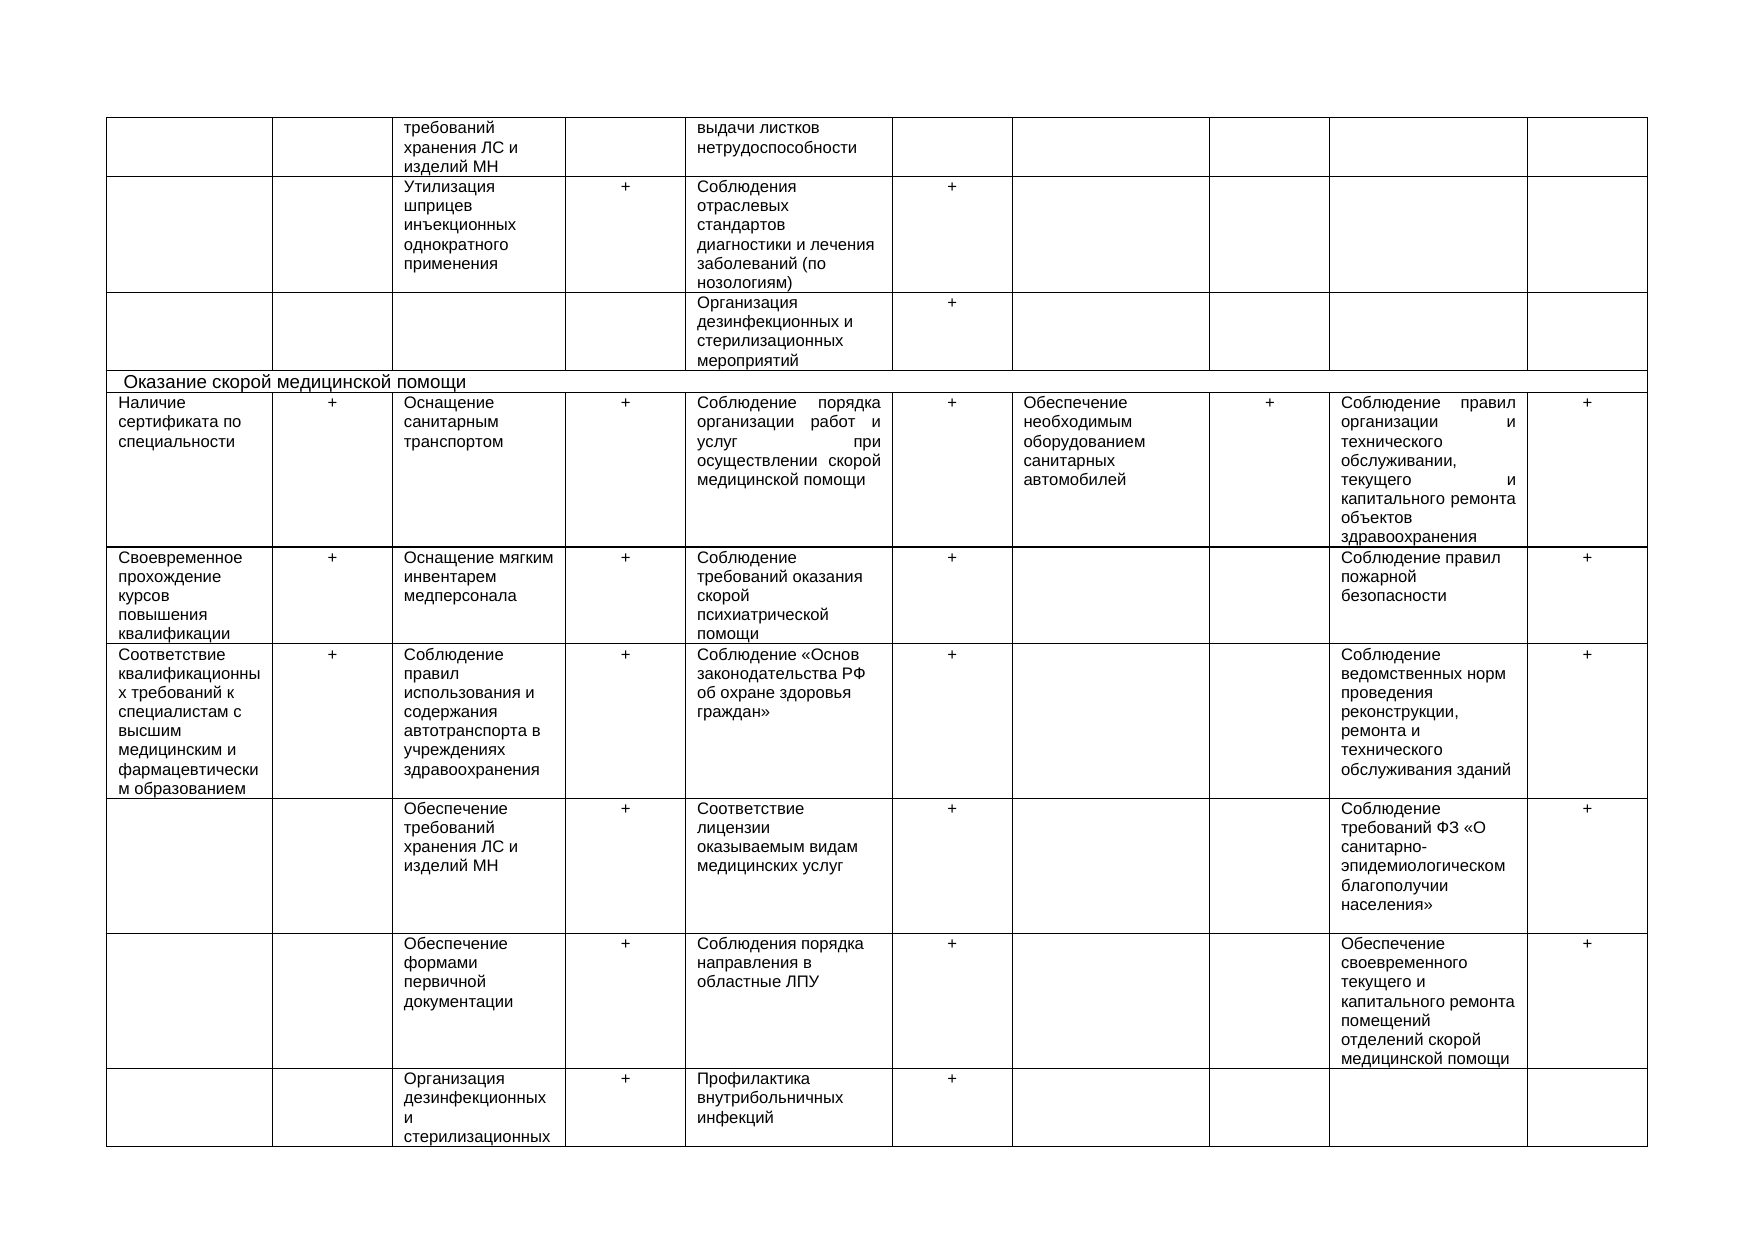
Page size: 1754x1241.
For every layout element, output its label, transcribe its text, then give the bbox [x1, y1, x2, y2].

table_cell + [1210, 393, 1329, 546]
table_cell [1330, 118, 1527, 176]
table_cell [273, 177, 392, 292]
table_cell [1528, 1069, 1647, 1146]
table_cell [393, 293, 565, 369]
table_cell [107, 1069, 272, 1146]
table_cell + [893, 1069, 1012, 1146]
table_cell + [566, 799, 685, 933]
table_cell [273, 934, 392, 1068]
table_cell Своевременное прохождение курсов повышения квалификации [107, 548, 272, 643]
table_cell [1210, 293, 1329, 369]
table_cell Наличие сертификата по специальности [107, 393, 272, 546]
table_cell + [893, 293, 1012, 369]
table_cell [1330, 1069, 1527, 1146]
table_cell [1210, 548, 1329, 643]
table_cell [1528, 293, 1647, 369]
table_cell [686, 1069, 892, 1146]
table_cell Оказание скорой медицинской помощи [107, 371, 1647, 392]
table_cell [1013, 293, 1209, 369]
table_cell [1013, 799, 1209, 933]
table_cell + [893, 393, 1012, 546]
table_cell Соответствие квалификационных требований к специалистам с высшим медицинским и фармацевтическим образованием [107, 644, 272, 798]
table_cell + [566, 934, 685, 1068]
table_cell [1528, 118, 1647, 176]
table_cell [1528, 177, 1647, 292]
table_cell Соблюдения отраслевых стандартов диагностики и лечения заболеваний (по нозологиям) [686, 177, 892, 292]
table_cell Оснащение мягким инвентарем медперсонала [393, 548, 565, 643]
table_cell [107, 293, 272, 369]
table_cell [566, 293, 685, 369]
table_cell + [566, 118, 685, 176]
table_cell Соблюдение правил пожарной безопасности [1330, 548, 1527, 643]
table_cell Обеспечение необходимым оборудованием санитарных автомобилей [1013, 393, 1209, 546]
table_cell + [566, 393, 685, 546]
table_cell Обеспечение формами первичной документации [393, 934, 565, 1068]
table_cell [1013, 548, 1209, 643]
table_cell [1210, 644, 1329, 798]
table_cell + [566, 644, 685, 798]
table_cell [273, 118, 392, 176]
table_cell + [893, 644, 1012, 798]
table_cell + [566, 1069, 685, 1146]
table_cell Соблюдения порядка направления в областные ЛПУ [686, 934, 892, 1068]
table_cell + [893, 934, 1012, 1068]
table_cell Обеспечение своевременного текущего и капитального ремонта помещений отделений скорой медицинской помощи [1330, 934, 1527, 1068]
table_cell [273, 1069, 392, 1146]
table_cell + [893, 177, 1012, 292]
table_cell Соблюдение правил использования и содержания автотранспорта в учреждениях здравоохранения [393, 644, 565, 798]
table_cell Обеспечение требований хранения ЛС и изделий МН [393, 799, 565, 933]
table_cell + [893, 548, 1012, 643]
table_cell + [273, 393, 392, 546]
table_cell Соблюдение ведомственных норм проведения реконструкции, ремонта и технического обслуживания зданий [1330, 644, 1527, 798]
table_cell [1013, 934, 1209, 1068]
table_cell [1013, 1069, 1209, 1146]
table_cell [1013, 177, 1209, 292]
table_cell + [273, 644, 392, 798]
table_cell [393, 1069, 565, 1146]
table_cell [1210, 934, 1329, 1068]
table_cell [107, 118, 272, 176]
table_cell [273, 799, 392, 933]
table_cell Соблюдение порядка организации работ и услуг при осуществлении скорой медицинской помощи [686, 393, 892, 546]
table_cell Соответствие лицензии оказываемым видам медицинских услуг [686, 799, 892, 933]
table_cell + [893, 799, 1012, 933]
table_cell Утилизация шприцев инъекционных однократного применения [393, 177, 565, 292]
table_cell Соблюдение требований ФЗ «О санитарно-эпидемиологическом благополучии населения» [1330, 799, 1527, 933]
table_cell + [893, 118, 1012, 176]
table_cell Соблюдение «Основ законодательства РФ об охране здоровья граждан» [686, 644, 892, 798]
table_cell [107, 799, 272, 933]
table_cell + [1528, 393, 1647, 546]
table_cell [1210, 1069, 1329, 1146]
table_cell + [1528, 799, 1647, 933]
table_cell [1210, 799, 1329, 933]
table_cell [1210, 177, 1329, 292]
table_cell + [1528, 548, 1647, 643]
table_cell [107, 177, 272, 292]
table_cell [1013, 644, 1209, 798]
table_cell + [1528, 934, 1647, 1068]
table_cell [1013, 118, 1209, 176]
table_cell + [566, 548, 685, 643]
table_cell Организация дезинфекционных и стерилизационных мероприятий [686, 293, 892, 369]
table_cell + [273, 548, 392, 643]
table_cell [393, 118, 565, 176]
table_cell [107, 934, 272, 1068]
table_cell Соблюдение требований оказания скорой психиатрической помощи [686, 548, 892, 643]
table_cell [273, 293, 392, 369]
table_cell [1210, 118, 1329, 176]
table_cell [1330, 293, 1527, 369]
table_cell [1330, 177, 1527, 292]
table_cell + [566, 177, 685, 292]
table_cell Соблюдение правил организации и технического обслуживании, текущего и капитального ремонта объектов здравоохранения [1330, 393, 1527, 546]
table_cell + [1528, 644, 1647, 798]
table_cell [686, 118, 892, 176]
table_cell Оснащение санитарным транспортом [393, 393, 565, 546]
